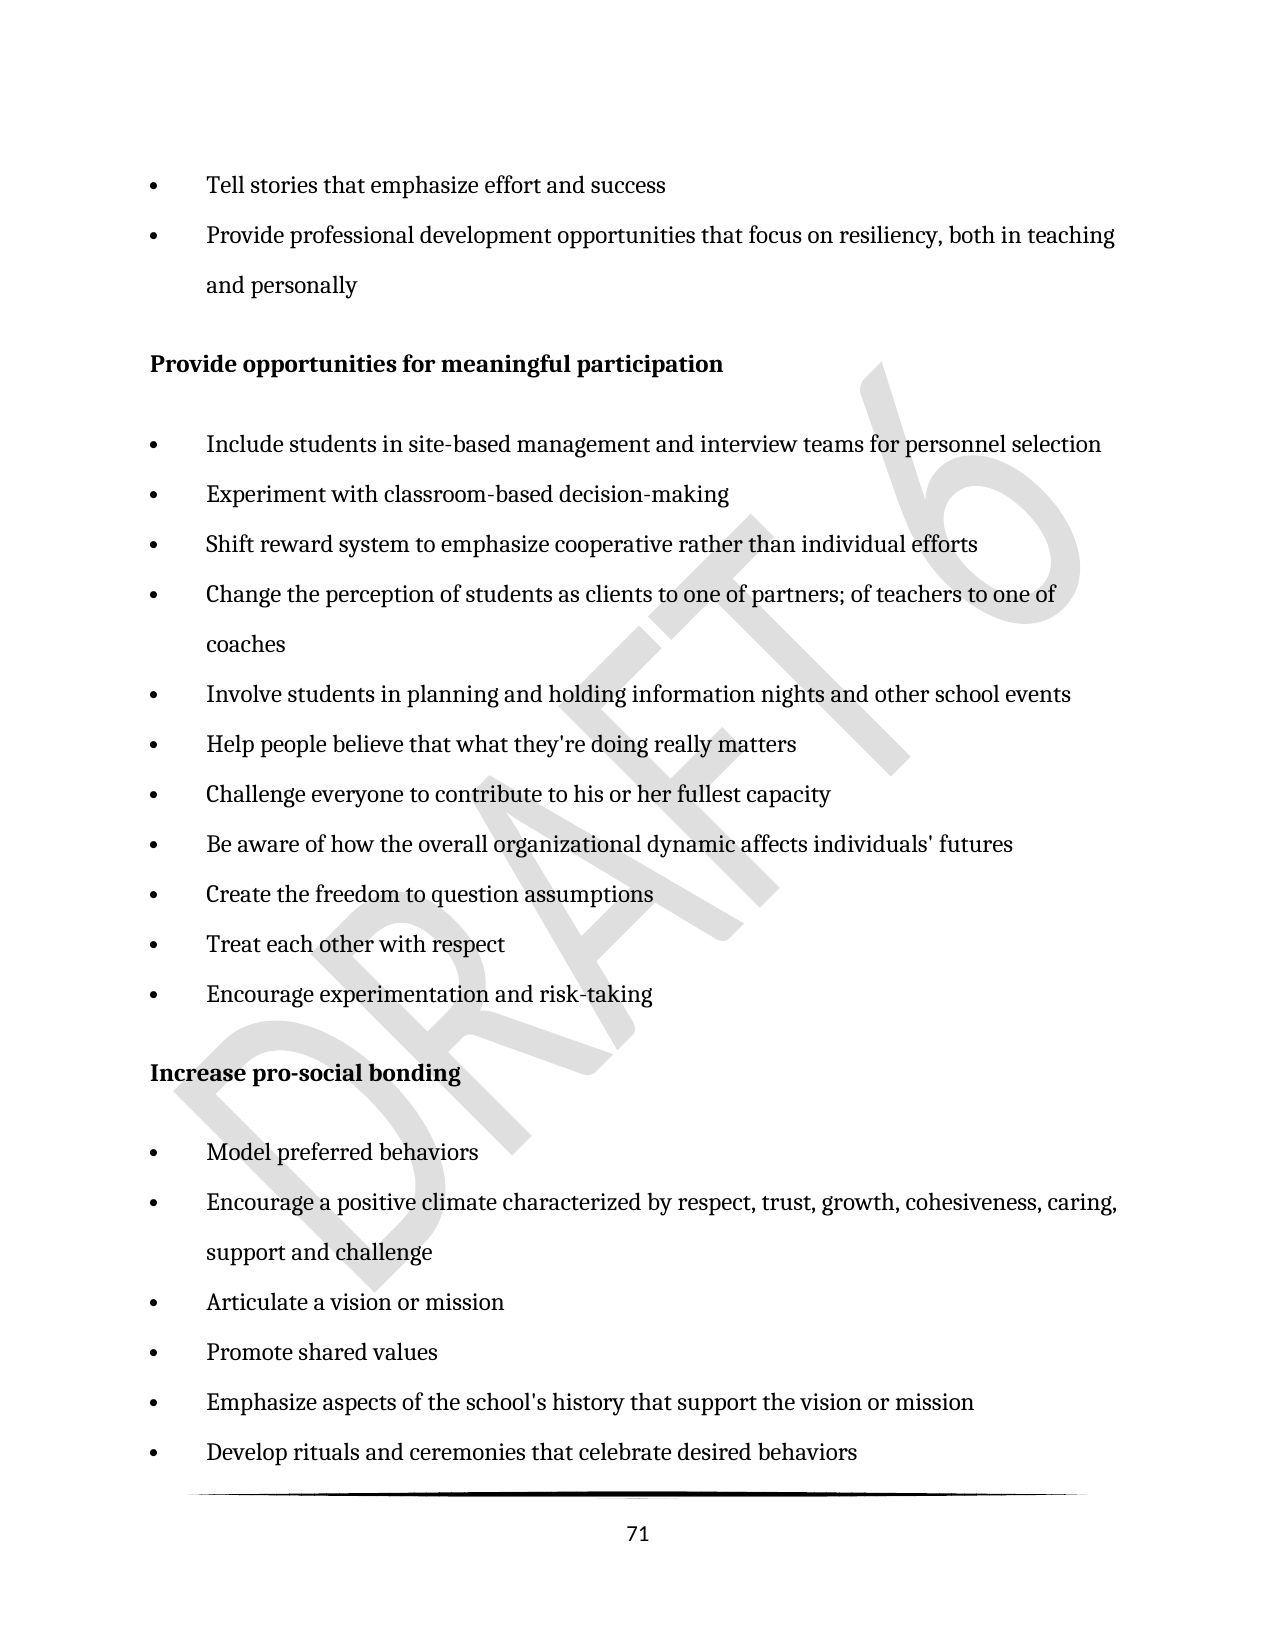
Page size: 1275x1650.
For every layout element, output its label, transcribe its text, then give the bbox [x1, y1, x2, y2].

picture [189, 1490, 1087, 1499]
list Develop rituals and ceremonies that celebrate desired behaviors [150, 1417, 1125, 1467]
list Articulate a vision or mission [150, 1267, 1125, 1317]
list Model preferred behaviors [150, 1117, 1125, 1167]
list Involve students in planning and holding information nights and other school events [150, 658, 1125, 708]
list Challenge everyone to contribute to his or her fullest capacity [150, 758, 1125, 808]
list Include students in site-based management and interview teams for personnel selection [150, 408, 1125, 458]
list Help people believe that what they're doing really matters [150, 708, 1125, 758]
list Experiment with classroom-based decision-making [150, 458, 1125, 508]
list Tell stories that emphasize effort and success [150, 150, 1125, 200]
list Emphasize aspects of the school's history that support the vision or mission [150, 1367, 1125, 1417]
list Treat each other with respect [150, 908, 1125, 958]
list Create the freedom to question assumptions [150, 858, 1125, 908]
list Encourage a positive climate characterized by respect, trust, growth, cohesiveness, caring, support and challenge [150, 1167, 1125, 1267]
subtitle Increase pro-social bonding [150, 1037, 1125, 1087]
list Promote shared values [150, 1317, 1125, 1367]
list Shift reward system to emphasize cooperative rather than individual efforts [150, 508, 1125, 558]
list Be aware of how the overall organizational dynamic affects individuals' futures [150, 808, 1125, 858]
list Encourage experimentation and risk-taking [150, 958, 1125, 1008]
subtitle Provide opportunities for meaningful participation [150, 329, 1125, 379]
list Change the perception of students as clients to one of partners; of teachers to one of coaches [150, 558, 1125, 658]
list Provide professional development opportunities that focus on resiliency, both in teaching and personally [150, 200, 1125, 300]
